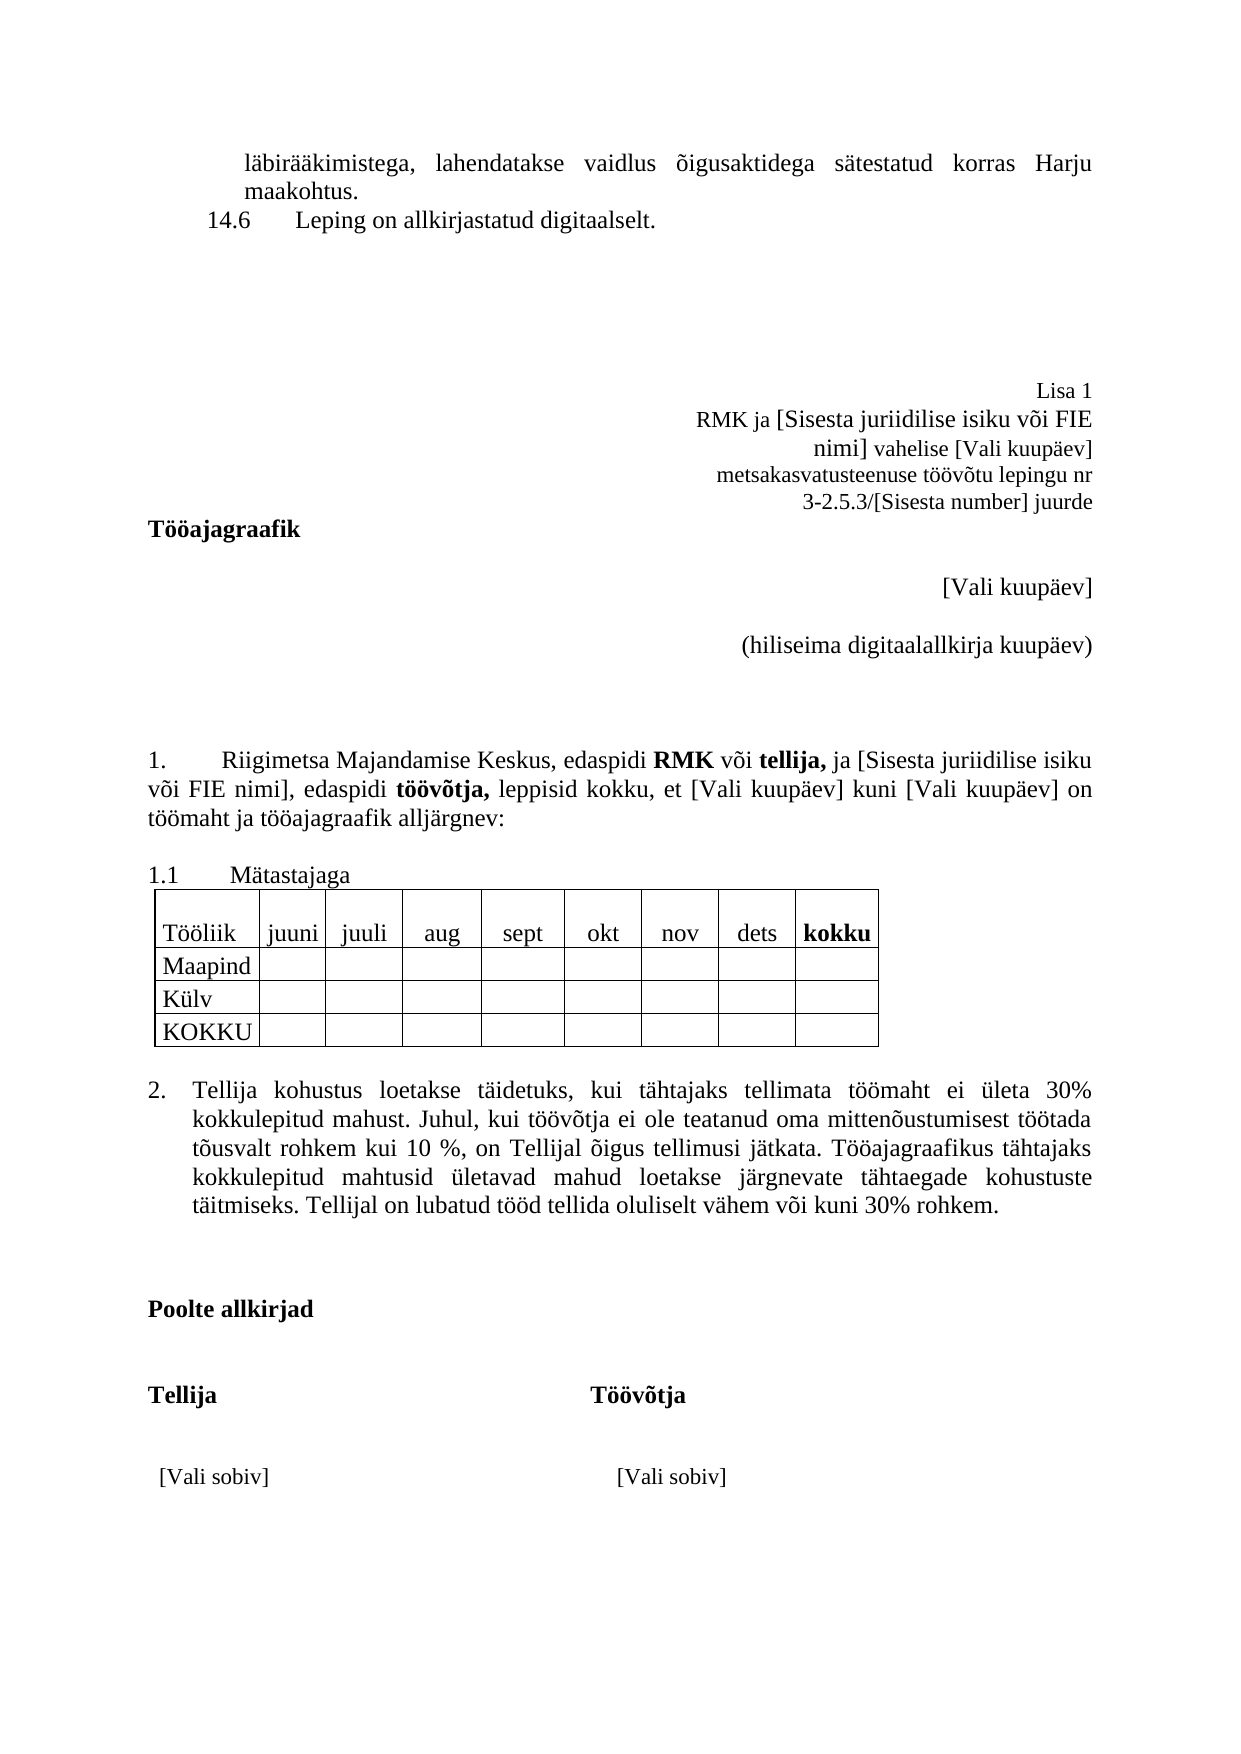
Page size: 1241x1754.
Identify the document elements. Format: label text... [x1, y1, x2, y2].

table_cell [326, 948, 402, 980]
text Tööajagraafik [148, 514, 1093, 543]
text Tellija Töövõtja [148, 1381, 1093, 1409]
table_header [605, 1438, 1047, 1502]
table_cell [260, 1014, 325, 1046]
table_header juuni [260, 890, 325, 947]
table_header [148, 1438, 605, 1502]
table_header Tööliik [156, 890, 259, 947]
text RMK ja vahelise metsakasvatusteenuse töövõtu lepingu nr [664, 404, 1093, 488]
table_cell [326, 981, 402, 1013]
table_cell [565, 948, 641, 980]
table_cell [326, 1014, 402, 1046]
table_cell [260, 948, 325, 980]
list Riigimetsa Majandamise Keskus, edaspidi RMK või tellija, ja edaspidi töövõtja, leppisid kokku, et kuni on töömaht ja tööajagraafik alljärgnev: [148, 745, 1093, 832]
table_header sept [482, 890, 564, 947]
table_header kokku [796, 890, 878, 947]
table_cell [796, 948, 878, 980]
table_cell [796, 1014, 878, 1046]
list Tellija kohustus loetakse täidetuks, kui tähtajaks tellimata töömaht ei ületa 30% kokkulepitud mahust. Juhul, kui töövõtja ei ole teatanud oma mittenõustumisest töötada tõusvalt rohkem kui 10 %, on Tellijal õigus tellimusi jätkata. Tööajagraafikus tähtajaks kokkulepitud mahtusid ületavad mahud loetakse järgnevate tähtaegade kohustuste täitmiseks. Tellijal on lubatud tööd tellida oluliselt vähem või kuni 30% rohkem. [148, 1076, 1093, 1219]
table_cell [796, 981, 878, 1013]
table_cell KOKKU [156, 1014, 259, 1046]
table_cell [565, 1014, 641, 1046]
table_header juuli [326, 890, 402, 947]
table_cell [719, 981, 795, 1013]
text 3-2.5.3/ juurde [664, 488, 1093, 514]
list Mätastajaga [148, 860, 1093, 889]
table_cell [482, 1014, 564, 1046]
table_cell [565, 981, 641, 1013]
table_cell [642, 981, 718, 1013]
table_cell [482, 981, 564, 1013]
table_cell [403, 948, 481, 980]
table_cell [260, 981, 325, 1013]
table_cell Maapind [156, 948, 259, 980]
table_cell [482, 948, 564, 980]
list Leping on allkirjastatud digitaalselt. [207, 205, 1093, 234]
table_header aug [403, 890, 481, 947]
table_cell [719, 1014, 795, 1046]
text (hiliseima digitaalallkirja kuupäev) [148, 630, 1093, 659]
table_cell [403, 981, 481, 1013]
text Lisa 1 [590, 378, 1093, 404]
table_cell [642, 1014, 718, 1046]
table_cell [403, 1014, 481, 1046]
table_header nov [642, 890, 718, 947]
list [207, 148, 1093, 205]
table_header okt [565, 890, 641, 947]
table_header dets [719, 890, 795, 947]
text Poolte allkirjad [148, 1294, 1093, 1323]
table_cell Külv [156, 981, 259, 1013]
table_cell [642, 948, 718, 980]
table_cell [719, 948, 795, 980]
